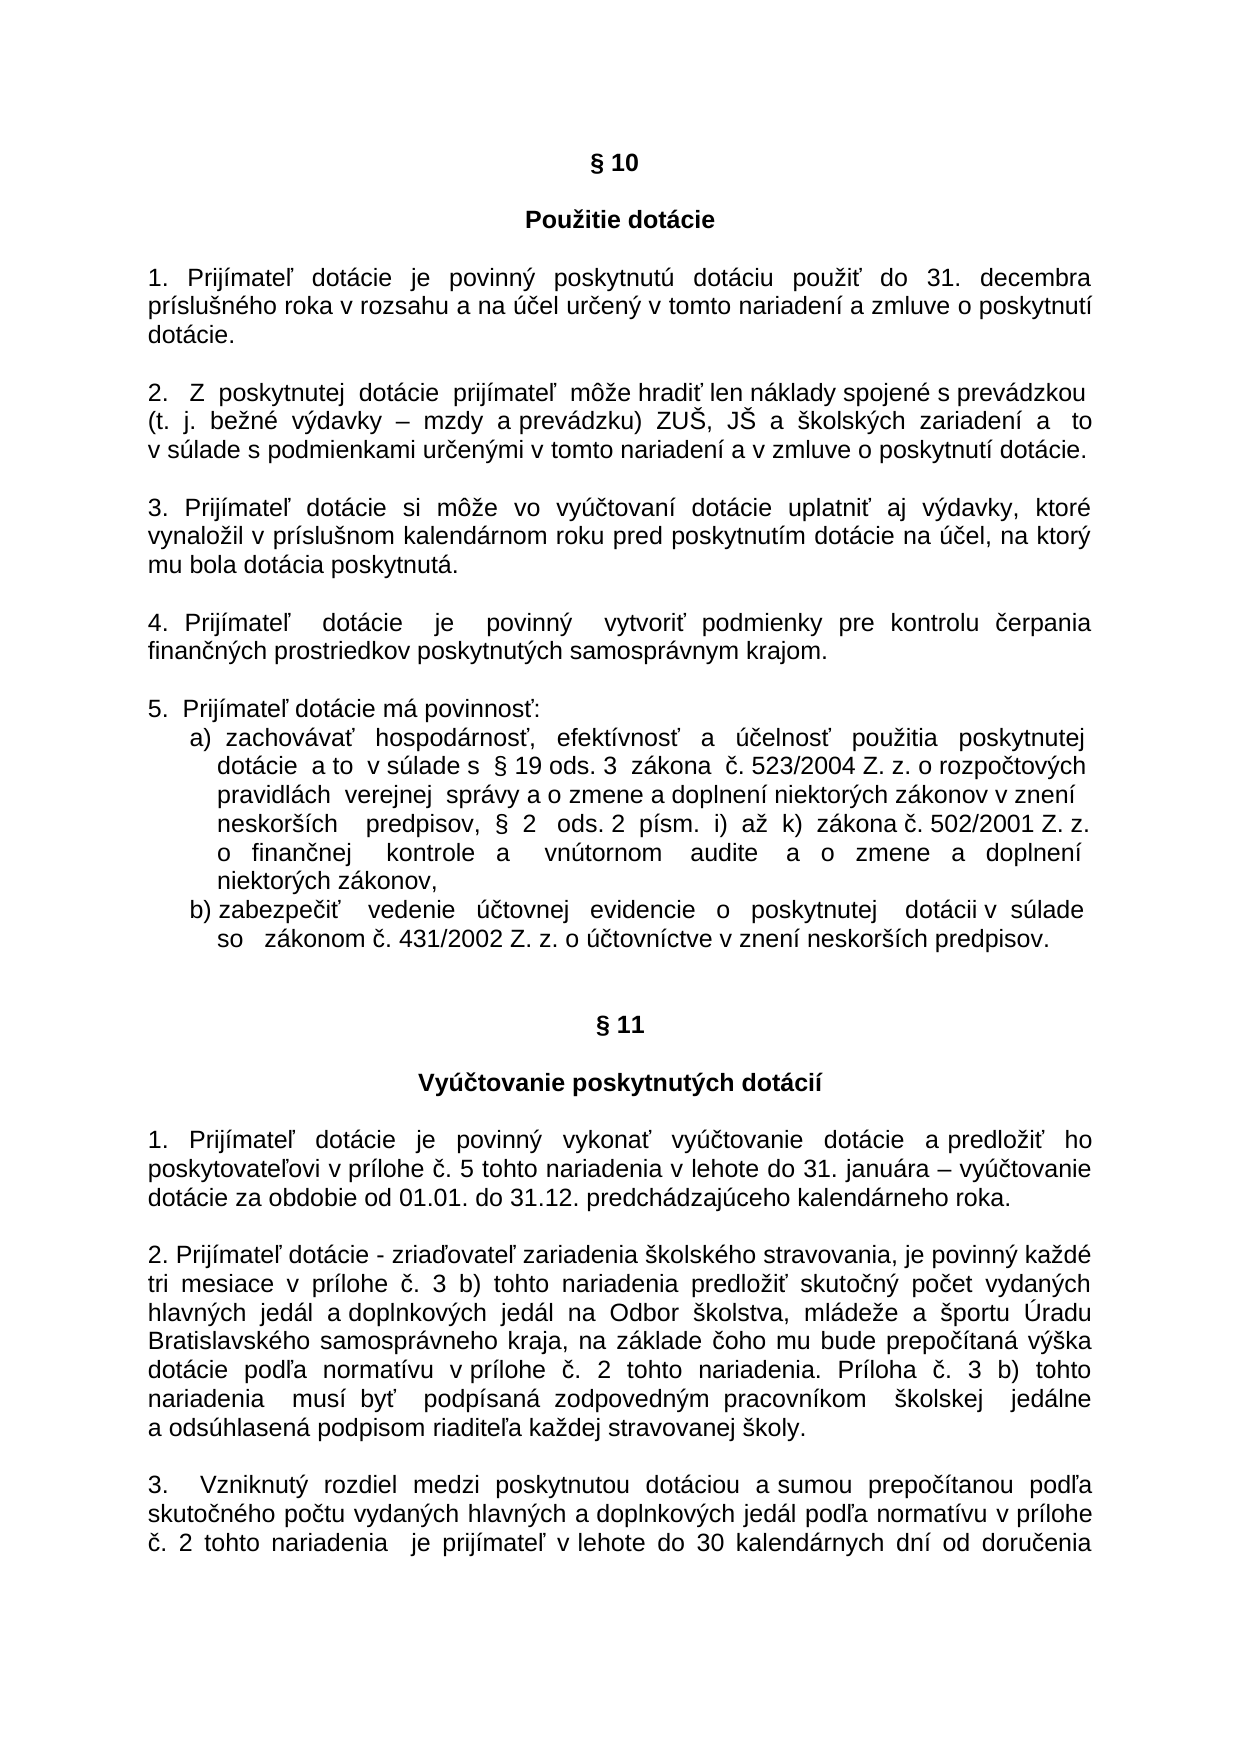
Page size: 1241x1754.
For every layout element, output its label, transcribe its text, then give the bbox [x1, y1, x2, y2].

text Vyúčtovanie poskytnutých dotácií [148, 1068, 1093, 1096]
text (t. j. bežné výdavky – mzdy a prevádzku) ZUŠ, JŠ a školských zariadení a to v súlade s podmienkami určenými v tomto nariadení a v zmluve o poskytnutí dotácie. [148, 406, 1093, 464]
text 2. Prijímateľ dotácie - zriaďovateľ zariadenia školského stravovania, je povinný každé tri mesiace v prílohe č. 3 b) tohto nariadenia predložiť skutočný počet vydaných hlavných jedál a doplnkových jedál na Odbor školstva, mládeže a športu Úradu Bratislavského samosprávneho kraja, na základe čoho mu bude prepočítaná výška dotácie podľa normatívu v prílohe č. 2 tohto nariadenia. Príloha č. 3 b) tohto nariadenia musí byť podpísaná zodpovedným pracovníkom školskej jedálne a odsúhlasená podpisom riaditeľa každej stravovanej školy. [148, 1240, 1093, 1441]
text 2. Z poskytnutej dotácie prijímateľ môže hradiť len náklady spojené s prevádzkou [148, 378, 1093, 406]
text b) zabezpečiť vedenie účtovnej evidencie o poskytnutej dotácii v súlade [148, 895, 1093, 924]
text dotácie a to v súlade s § 19 ods. 3 zákona č. 523/2004 Z. z. o rozpočtových [148, 751, 1093, 780]
text pravidlách verejnej správy a o zmene a doplnení niektorých zákonov v znení [148, 780, 1093, 809]
text a) zachovávať hospodárnosť, efektívnosť a účelnosť použitia poskytnutej [148, 723, 1093, 751]
text Použitie dotácie [148, 205, 1093, 234]
text § 10 [516, 148, 1093, 176]
text 5. Prijímateľ dotácie má povinnosť: [148, 694, 1093, 723]
text niektorých zákonov, [148, 866, 1093, 895]
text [148, 1470, 1093, 1556]
text 4. Prijímateľ dotácie je povinný vytvoriť podmienky pre kontrolu čerpania finančných prostriedkov poskytnutých samosprávnym krajom. [148, 608, 1093, 665]
text o finančnej kontrole a vnútornom audite a o zmene a doplnení [148, 838, 1093, 866]
text 1. Prijímateľ dotácie je povinný poskytnutú dotáciu použiť do 31. decembra príslušného roka v rozsahu a na účel určený v tomto nariadení a zmluve o poskytnutí dotácie. [148, 263, 1093, 349]
text 3. Prijímateľ dotácie si môže vo vyúčtovaní dotácie uplatniť aj výdavky, ktoré vynaložil v príslušnom kalendárnom roku pred poskytnutím dotácie na účel, na ktorý mu bola dotácia poskytnutá. [148, 493, 1093, 579]
text neskorších predpisov, § 2 ods. 2 písm. i) až k) zákona č. 502/2001 Z. z. [148, 809, 1093, 838]
text § 11 [148, 1010, 1093, 1039]
text so zákonom č. 431/2002 Z. z. o účtovníctve v znení neskorších predpisov. [148, 924, 1093, 953]
text 1. Prijímateľ dotácie je povinný vykonať vyúčtovanie dotácie a predložiť ho poskytovateľovi v prílohe č. 5 tohto nariadenia v lehote do 31. januára – vyúčtovanie dotácie za obdobie od 01.01. do 31.12. predchádzajúceho kalendárneho roka. [148, 1125, 1093, 1211]
